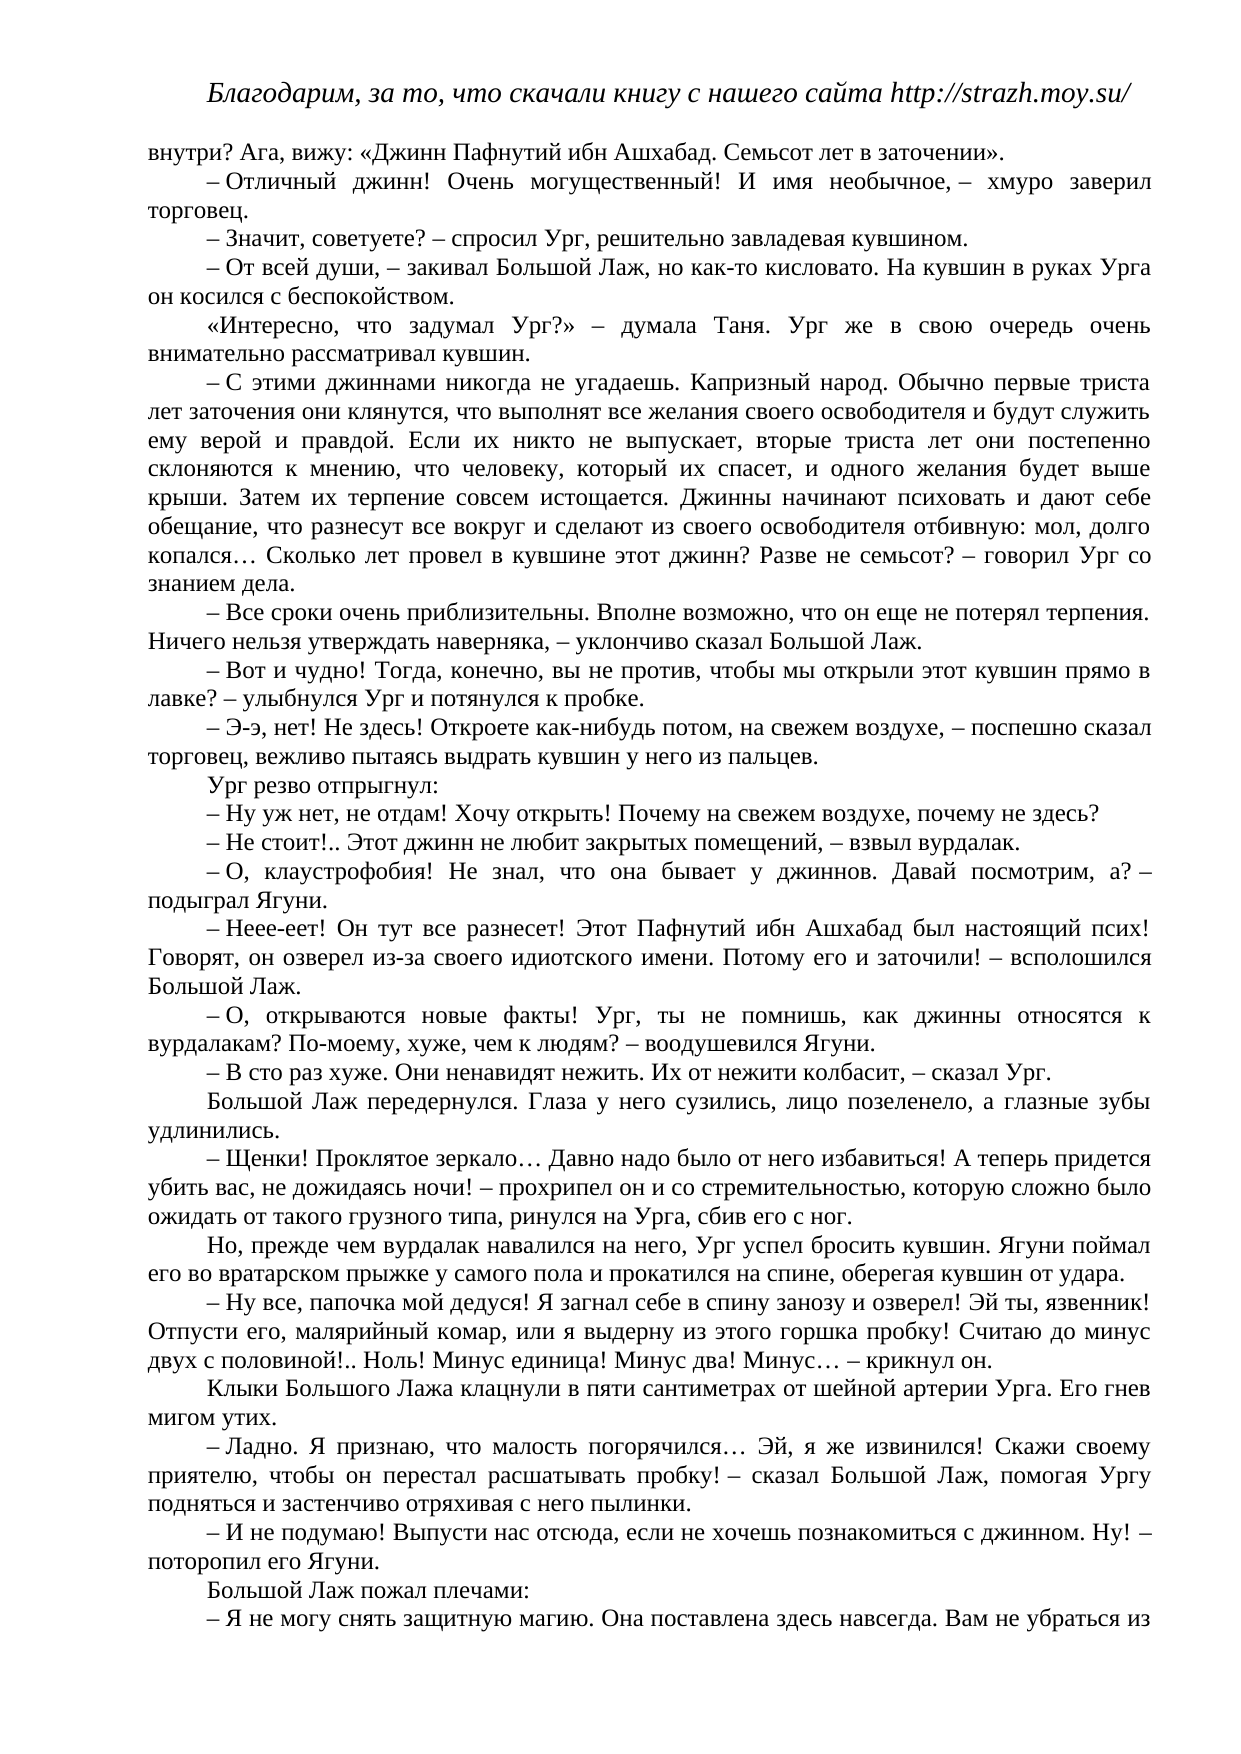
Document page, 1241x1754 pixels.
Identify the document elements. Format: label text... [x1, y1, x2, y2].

text Клыки Большого Лажа клацнули в пяти сантиметрах от шейной артерии Урга. Его гнев мигом утих. [148, 1373, 1152, 1431]
text – О, клаустрофобия! Не знал, что она бывает у джиннов. Давай посмотрим, а? – подыграл Ягуни. [148, 856, 1152, 913]
text – Ну уж нет, не отдам! Хочу открыть! Почему на свежем воздухе, почему не здесь? [148, 798, 1152, 827]
text Но, прежде чем вурдалак навалился на него, Ург успел бросить кувшин. Ягуни поймал его во вратарском прыжке у самого пола и прокатился на спине, оберегая кувшин от удара. [148, 1230, 1152, 1287]
text – Все сроки очень приблизительны. Вполне возможно, что он еще не потерял терпения. Ничего нельзя утверждать наверняка, – уклончиво сказал Большой Лаж. [148, 597, 1152, 655]
text – Не стоит!.. Этот джинн не любит закрытых помещений, – взвыл вурдалак. [148, 827, 1152, 856]
text – В сто раз хуже. Они ненавидят нежить. Их от нежити колбасит, – сказал Ург. [148, 1057, 1152, 1086]
text – Неее-еет! Он тут все разнесет! Этот Пафнутий ибн Ашхабад был настоящий псих! Говорят, он озверел из-за своего идиотского имени. Потому его и заточили! – всполошился Большой Лаж. [148, 913, 1152, 1000]
text Большой Лаж передернулся. Глаза у него сузились, лицо позеленело, а глазные зубы удлинились. [148, 1086, 1152, 1143]
text Большой Лаж пожал плечами: [148, 1575, 1152, 1603]
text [148, 137, 1152, 166]
text – Значит, советуете? – спросил Ург, решительно завладевая кувшином. [148, 223, 1152, 252]
text – От всей души, – закивал Большой Лаж, но как-то кисловато. На кувшин в руках Урга он косился с беспокойством. [148, 252, 1152, 310]
text – Э-э, нет! Не здесь! Откроете как-нибудь потом, на свежем воздухе, – поспешно сказал торговец, вежливо пытаясь выдрать кувшин у него из пальцев. [148, 712, 1152, 770]
text – О, открываются новые факты! Ург, ты не помнишь, как джинны относятся к вурдалакам? По-моему, хуже, чем к людям? – воодушевился Ягуни. [148, 1000, 1152, 1057]
text – Вот и чудно! Тогда, конечно, вы не против, чтобы мы открыли этот кувшин прямо в лавке? – улыбнулся Ург и потянулся к пробке. [148, 655, 1152, 712]
text – С этими джиннами никогда не угадаешь. Капризный народ. Обычно первые триста лет заточения они клянутся, что выполнят все желания своего освободителя и будут служить ему верой и правдой. Если их никто не выпускает, вторые триста лет они постепенно склоняются к мнению, что человеку, который их спасет, и одного желания будет выше крыши. Затем их терпение совсем истощается. Джинны начинают психовать и дают себе обещание, что разнесут все вокруг и сделают из своего освободителя отбивную: мол, долго копался… Сколько лет провел в кувшине этот джинн? Разве не семьсот? – говорил Ург со знанием дела. [148, 367, 1152, 597]
text «Интересно, что задумал Ург?» – думала Таня. Ург же в свою очередь очень внимательно рассматривал кувшин. [148, 310, 1152, 367]
text – Отличный джинн! Очень могущественный! И имя необычное, – хмуро заверил торговец. [148, 166, 1152, 223]
text – Щенки! Проклятое зеркало… Давно надо было от него избавиться! А теперь придется убить вас, не дожидаясь ночи! – прохрипел он и со стремительностью, которую сложно было ожидать от такого грузного типа, ринулся на Урга, сбив его с ног. [148, 1143, 1152, 1230]
text – И не подумаю! Выпусти нас отсюда, если не хочешь познакомиться с джинном. Ну! – поторопил его Ягуни. [148, 1517, 1152, 1575]
text – Ладно. Я признаю, что малость погорячился… Эй, я же извинился! Скажи своему приятелю, чтобы он перестал расшатывать пробку! – сказал Большой Лаж, помогая Ургу подняться и застенчиво отряхивая с него пылинки. [148, 1431, 1152, 1517]
text Ург резво отпрыгнул: [148, 770, 1152, 798]
text – Ну все, папочка мой дедуся! Я загнал себе в спину занозу и озверел! Эй ты, язвенник! Отпусти его, малярийный комар, или я выдерну из этого горшка пробку! Считаю до минус двух с половиной!.. Ноль! Минус единица! Минус два! Минус… – крикнул он. [148, 1287, 1152, 1373]
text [148, 1603, 1152, 1632]
